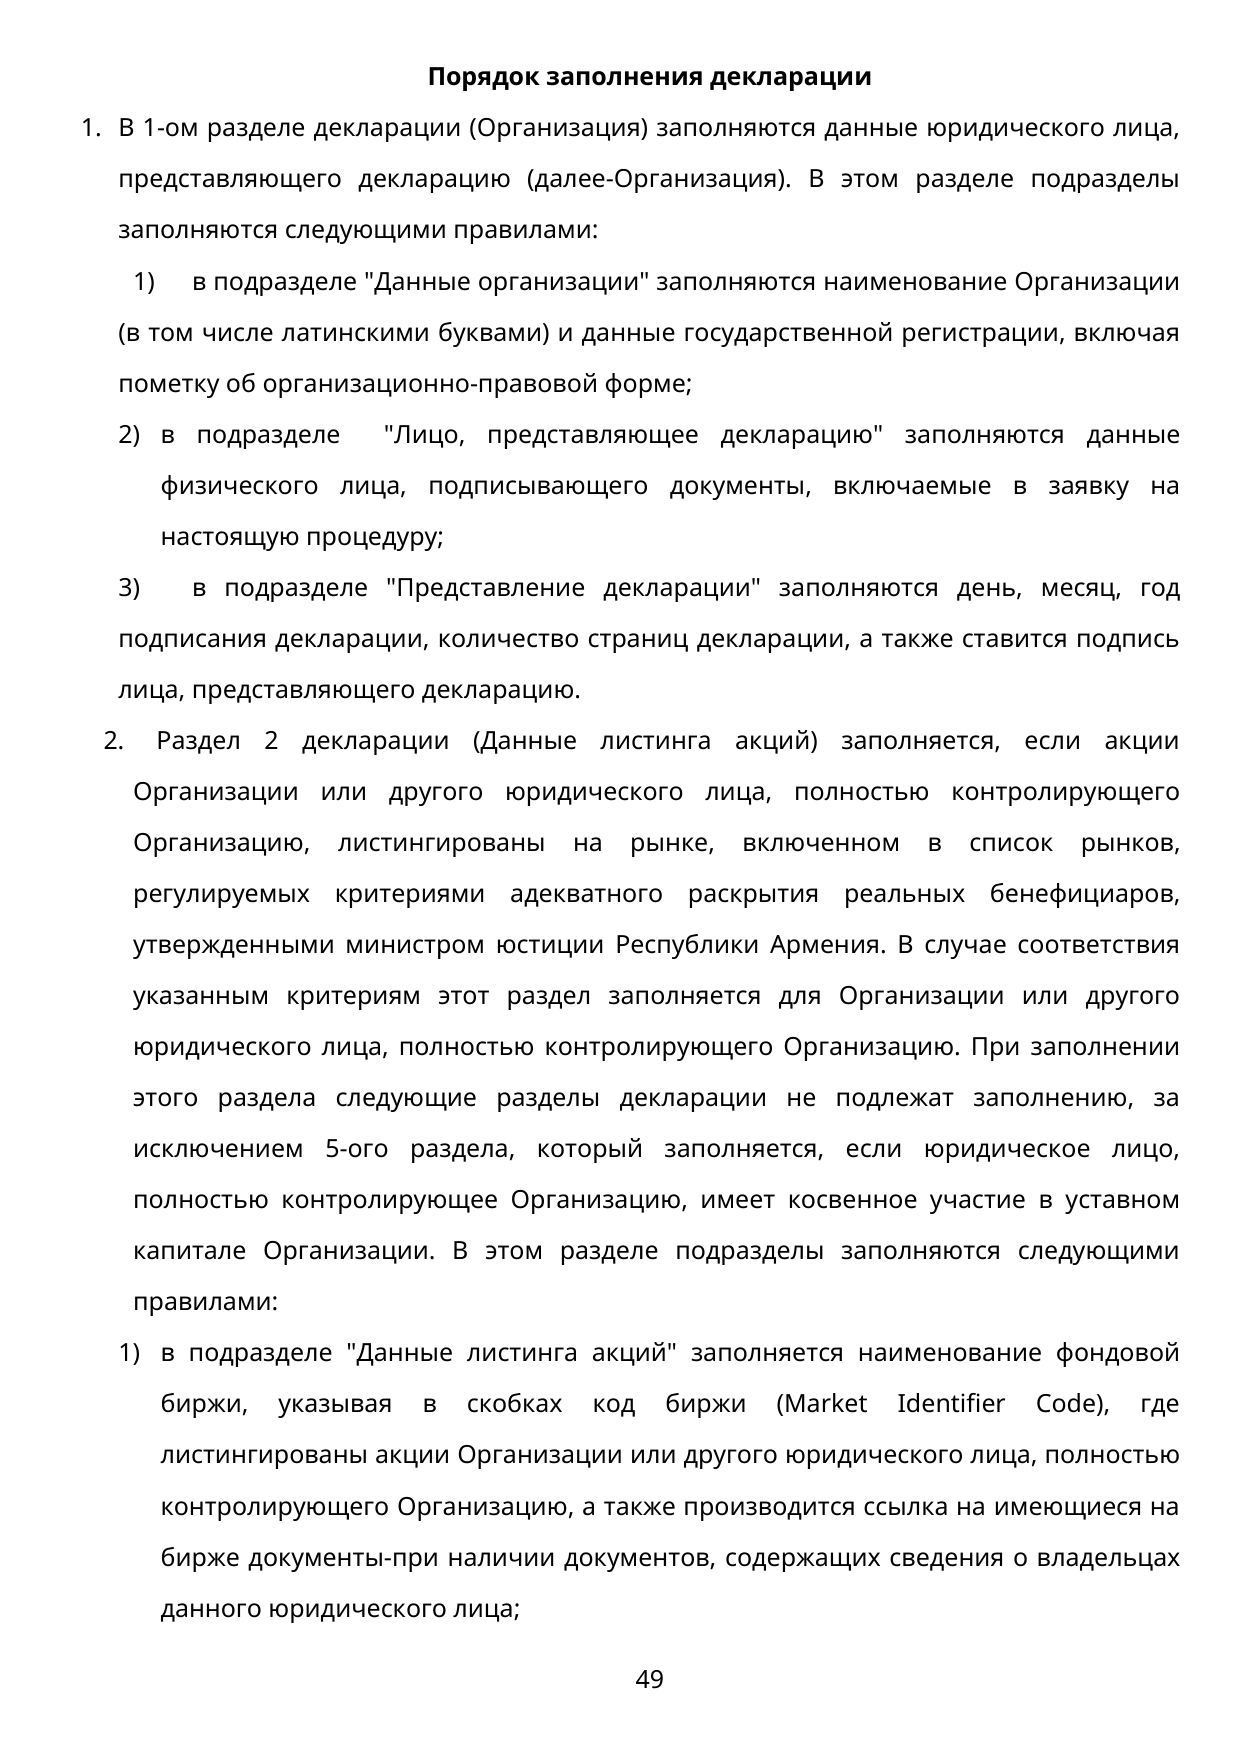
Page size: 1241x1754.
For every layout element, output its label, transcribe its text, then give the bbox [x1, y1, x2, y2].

list в подразделе "Данные организации" заполняются наименование Организации (в том числе латинскими буквами) и данные государственной регистрации, включая пометку об организационно-правовой форме; [118, 263, 1181, 399]
list в подразделе "Данные листинга акций" заполняется наименование фондовой биржи, указывая в скобках код биржи (Market Identifier Code), где листингированы акции Организации или другого юридического лица, полностью контролирующего Организацию, а также производится ссылка на имеющиеся на бирже документы-при наличии документов, содержащих сведения о владельцах данного юридического лица; [118, 1335, 1181, 1624]
text Порядок заполнения декларации [118, 59, 1181, 93]
list В 1-ом разделе декларации (Организация) заполняются данные юридического лица, представляющего декларацию (далее-Организация). В этом разделе подразделы заполняются следующими правилами: [81, 110, 1181, 246]
list в подразделе "Лицо, представляющее декларацию" заполняются данные физического лица, подписывающего документы, включаемые в заявку на настоящую процедуру; [118, 416, 1181, 552]
list Раздел 2 декларации (Данные листинга акций) заполняется, если акции Организации или другого юридического лица, полностью контролирующего Организацию, листингированы на рынке, включенном в список рынков, регулируемых критериями адекватного раскрытия реальных бенефициаров, утвержденными министром юстиции Республики Армения. В случае соответствия указанным критериям этот раздел заполняется для Организации или другого юридического лица, полностью контролирующего Организацию. При заполнении этого раздела следующие разделы декларации не подлежат заполнению, за исключением 5-ого раздела, который заполняется, если юридическое лицо, полностью контролирующее Организацию, имеет косвенное участие в уставном капитале Организации. В этом разделе подразделы заполняются следующими правилами: [103, 723, 1181, 1318]
list в подразделе "Представление декларации" заполняются день, месяц, год подписания декларации, количество страниц декларации, а также ставится подпись лица, представляющего декларацию. [118, 569, 1181, 706]
